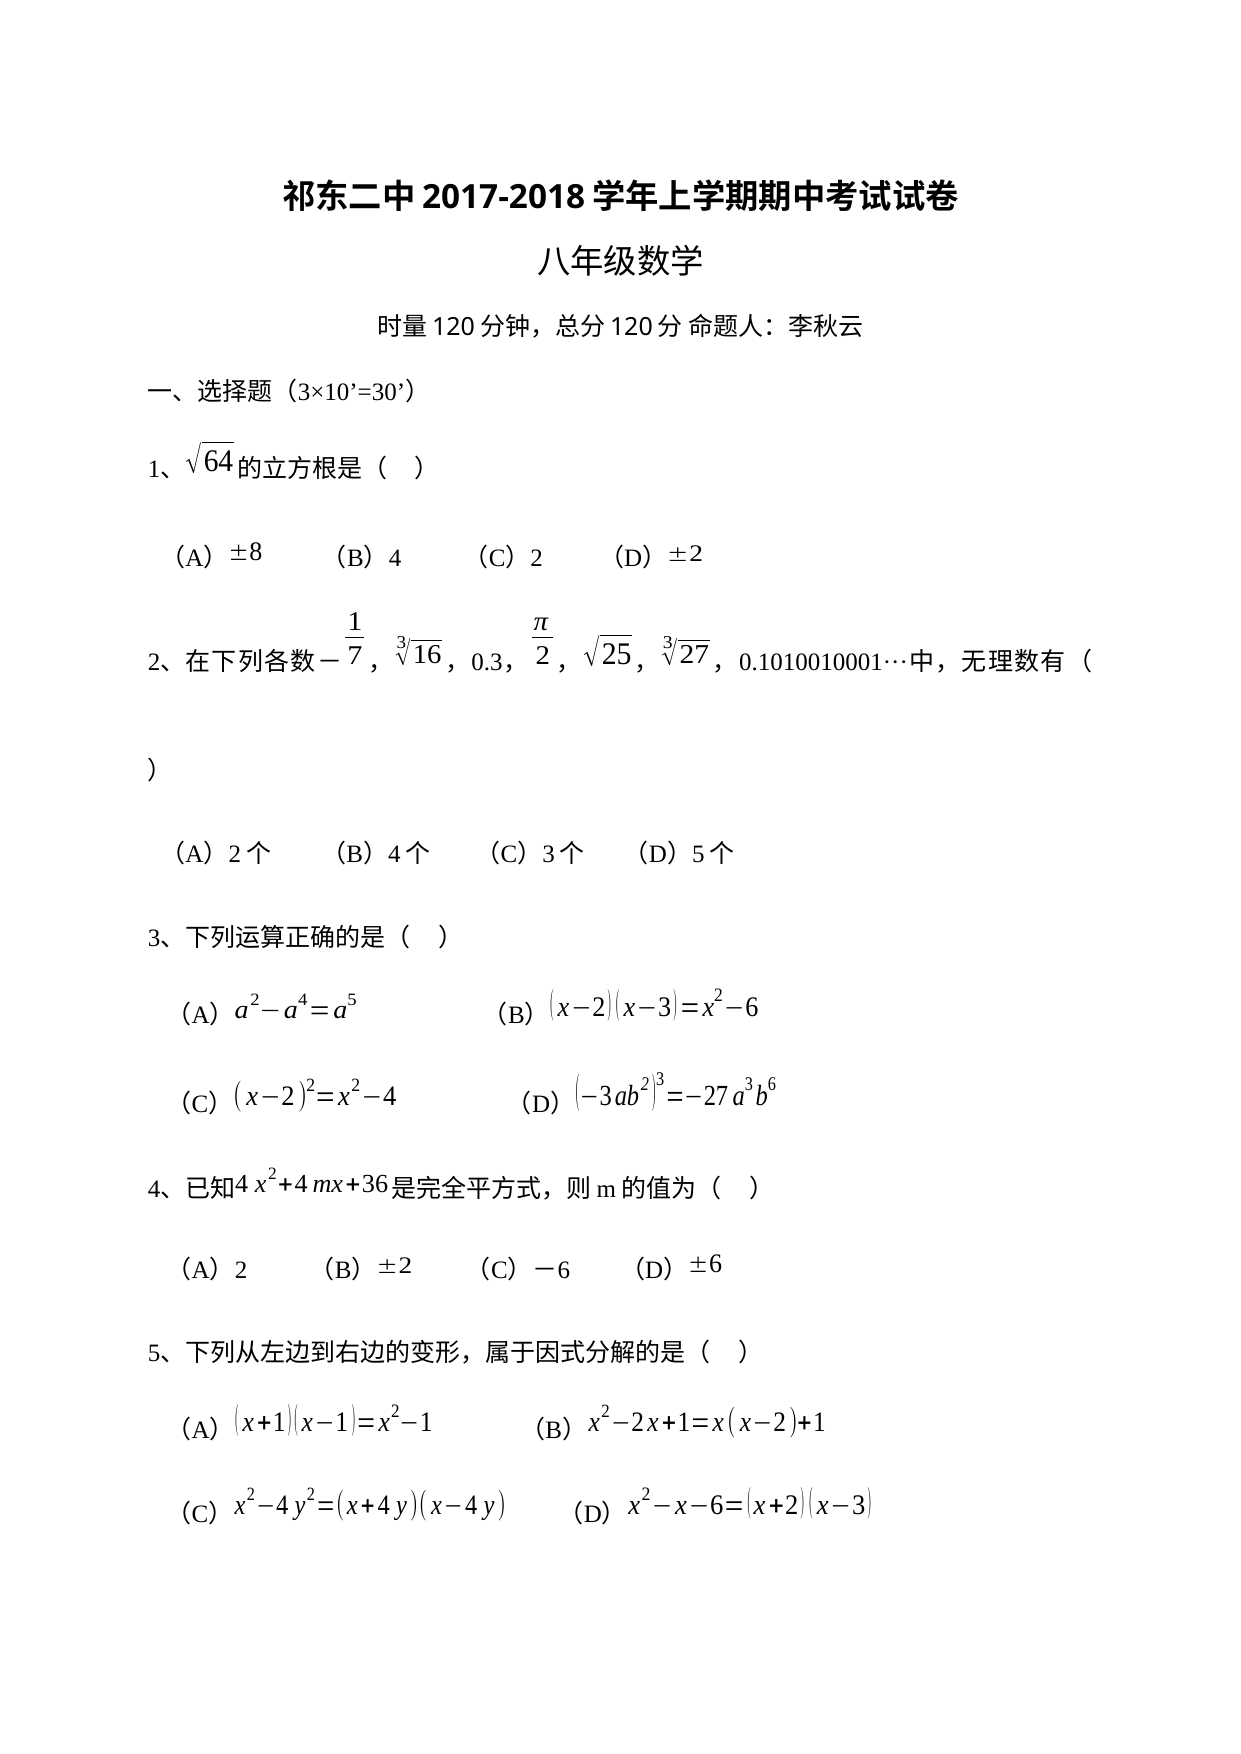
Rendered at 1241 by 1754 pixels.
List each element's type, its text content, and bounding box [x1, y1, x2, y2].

text 八年级数学 [148, 227, 1092, 292]
text （C） （D） [148, 1484, 1092, 1549]
list 已知是完全平方式，则m的值为（ ） [148, 1152, 1092, 1217]
list 下列运算正确的是（ ） [148, 903, 1092, 968]
text （A） （B） [148, 1401, 1092, 1466]
list 下列从左边到右边的变形，属于因式分解的是（ ） [148, 1318, 1092, 1383]
text （C） （D） [148, 1069, 1092, 1134]
text （A）2个 （B）4个 （C）3个 （D）5个 [148, 819, 1092, 884]
text （A） （B）4 （C）2 （D） [148, 523, 1092, 588]
list 选择题（3×10’=30’） [148, 357, 1092, 422]
text 祁东二中2017-2018学年上学期期中考试试卷 [148, 162, 1092, 227]
list 的立方根是（ ） [148, 440, 1092, 505]
text （A） （B） [148, 986, 1092, 1051]
list 在下列各数－，，0.3，，，，0.1010010001···中，无理数有（ ） [148, 606, 1092, 801]
text 时量120分钟，总分120分 命题人：李秋云 [148, 292, 1092, 357]
text （A）2 （B） （C）－6 （D） [148, 1235, 1092, 1300]
